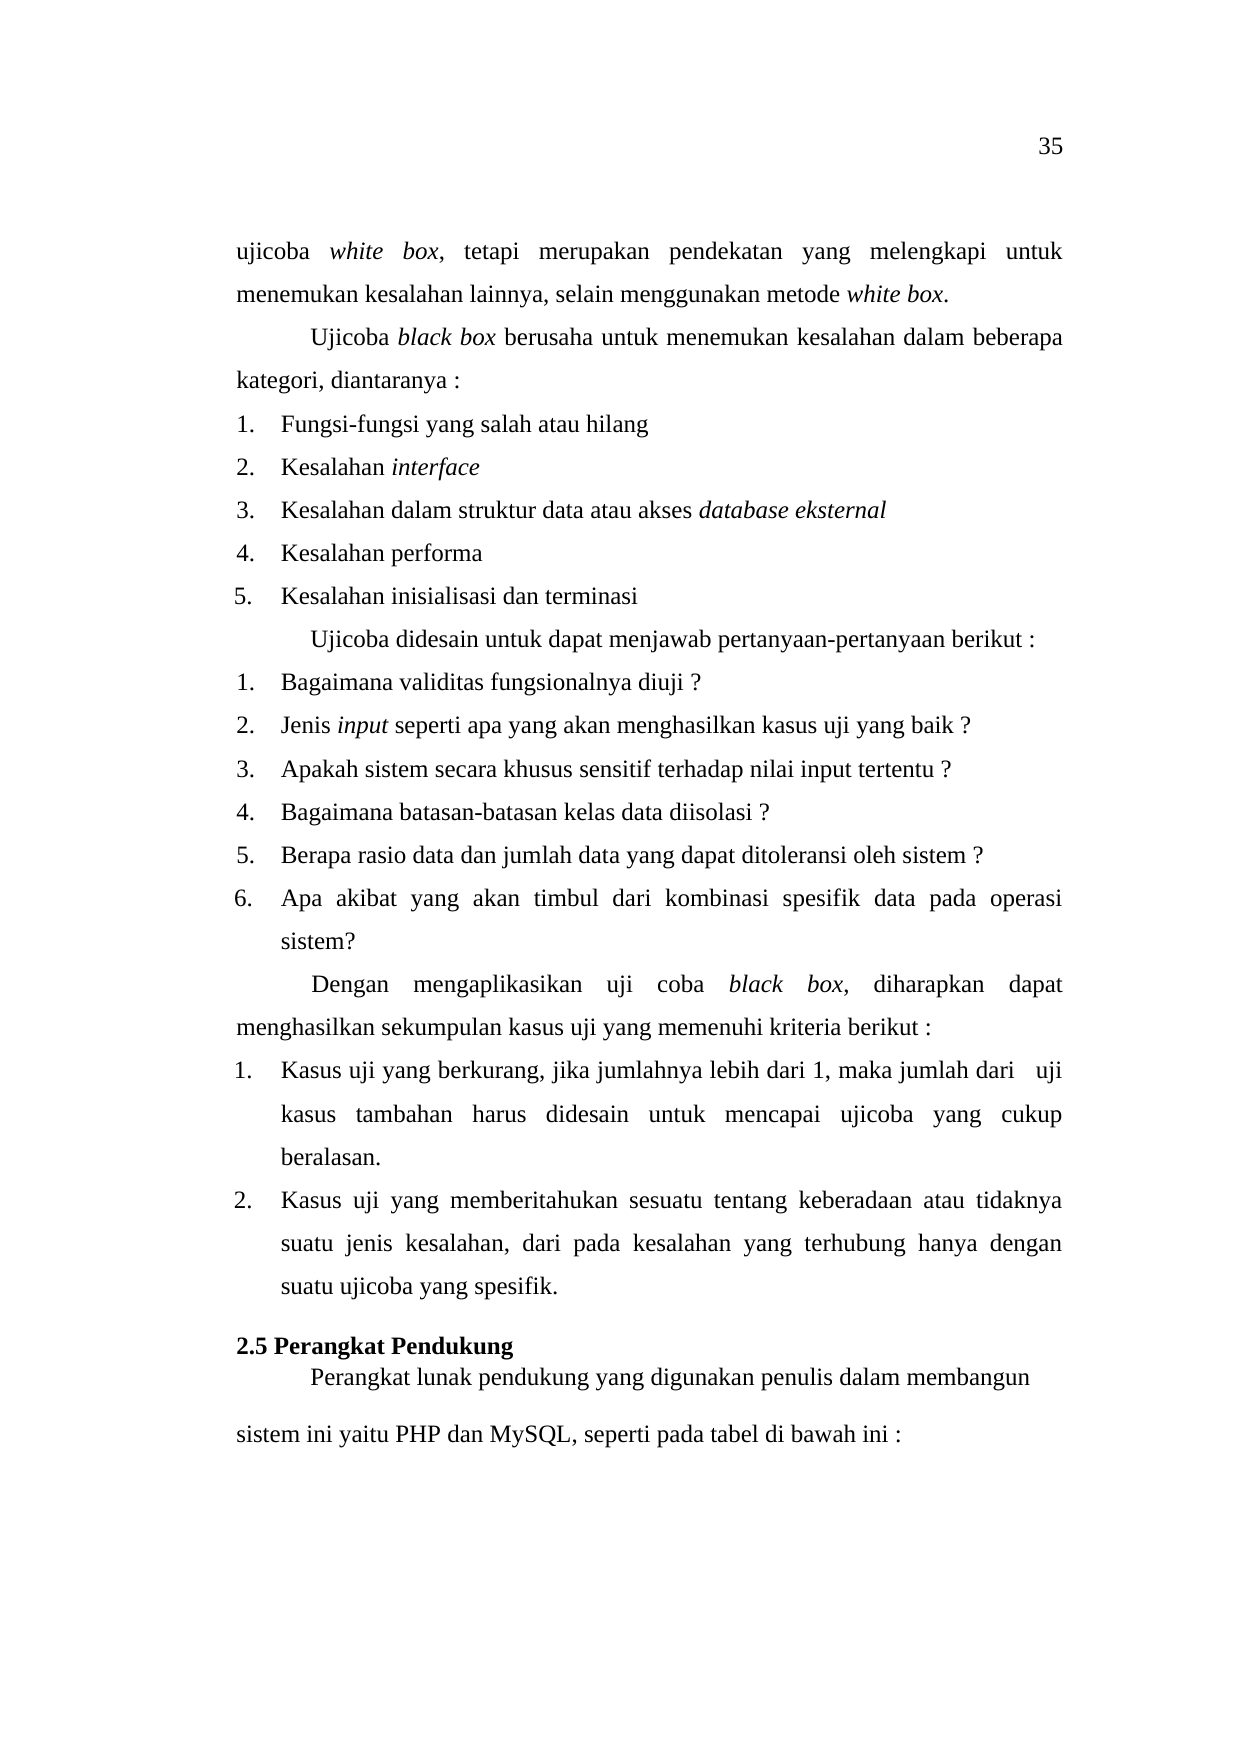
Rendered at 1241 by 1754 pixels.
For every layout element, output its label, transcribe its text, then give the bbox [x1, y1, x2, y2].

list Bagaimana batasan-batasan kelas data diisolasi ? [236, 797, 1063, 826]
list Apakah sistem secara khusus sensitif terhadap nilai input tertentu ? [236, 754, 1063, 782]
text Dengan mengaplikasikan uji coba black box, diharapkan dapat menghasilkan sekumpulan kasus uji yang memenuhi kriteria berikut : [236, 969, 1063, 1041]
list Kasus uji yang berkurang, jika jumlahnya lebih dari 1, maka jumlah dari uji kasus tambahan harus didesain untuk mencapai ujicoba yang cukup beralasan. [234, 1056, 1063, 1171]
list Apa akibat yang akan timbul dari kombinasi spesifik data pada operasi sistem? [234, 883, 1063, 955]
list Kesalahan inisialisasi dan terminasi [234, 581, 1063, 610]
subtitle 2.5 Perangkat Pendukung [236, 1331, 1063, 1360]
list Fungsi-fungsi yang salah atau hilang [236, 409, 1063, 437]
list Kesalahan dalam struktur data atau akses database eksternal [236, 495, 1063, 524]
list Jenis input seperti apa yang akan menghasilkan kasus uji yang baik ? [236, 711, 1063, 739]
text Ujicoba black box berusaha untuk menemukan kesalahan dalam beberapa kategori, diantaranya : [236, 322, 1063, 394]
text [236, 236, 1063, 308]
list Bagaimana validitas fungsionalnya diuji ? [236, 667, 1063, 696]
list Berapa rasio data dan jumlah data yang dapat ditoleransi oleh sistem ? [236, 840, 1063, 869]
list Kesalahan interface [236, 452, 1063, 481]
text Ujicoba didesain untuk dapat menjawab pertanyaan-pertanyaan berikut : [236, 624, 1063, 653]
list Kasus uji yang memberitahukan sesuatu tentang keberadaan atau tidaknya suatu jenis kesalahan, dari pada kesalahan yang terhubung hanya dengan suatu ujicoba yang spesifik. [234, 1185, 1063, 1300]
list Kesalahan performa [236, 538, 1063, 567]
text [236, 1362, 1063, 1448]
